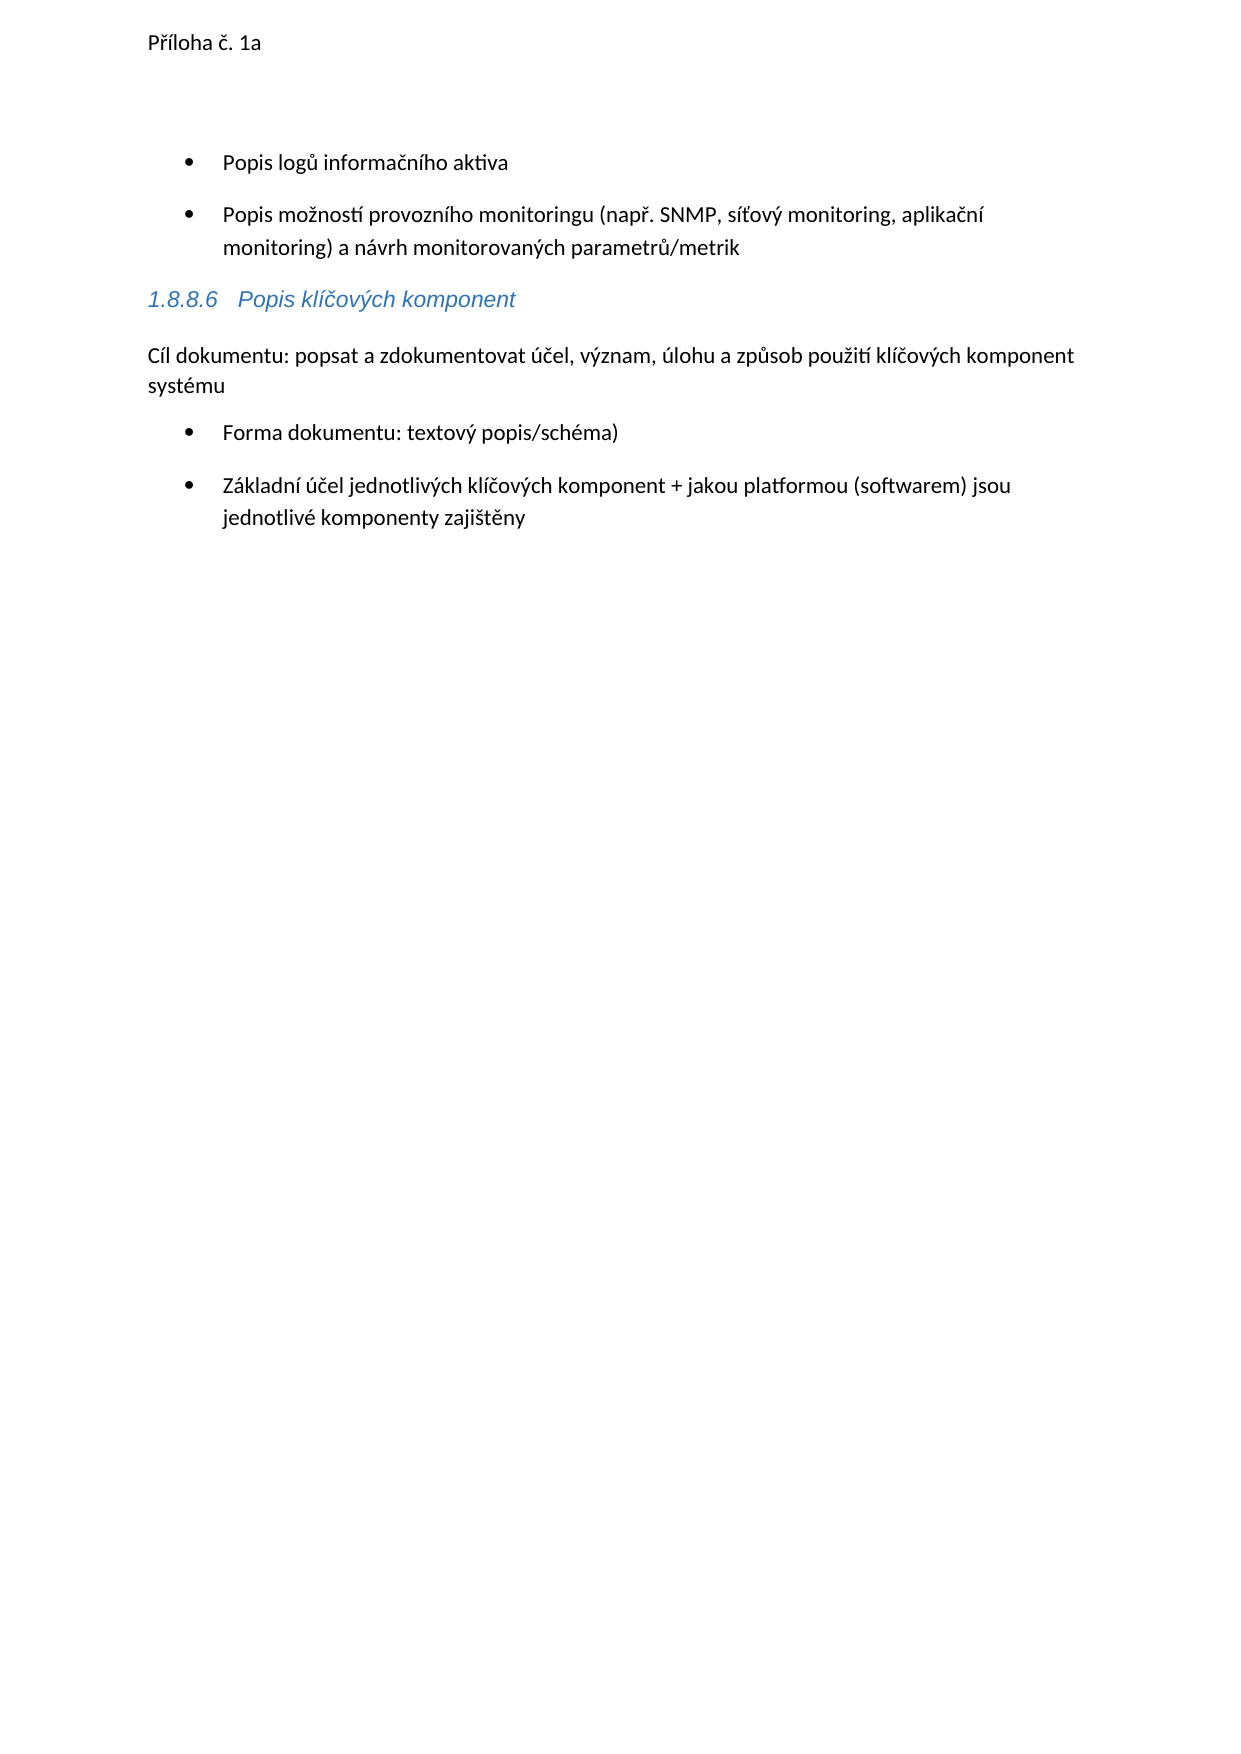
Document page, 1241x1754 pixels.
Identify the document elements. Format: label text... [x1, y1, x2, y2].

list Popis možností provozního monitoringu (např. SNMP, síťový monitoring, aplikační monitoring) a návrh monitorovaných parametrů/metrik [185, 201, 1093, 261]
list Popis logů informačního aktiva [185, 148, 1093, 176]
subtitle Popis klíčových komponent [148, 286, 1093, 312]
list Základní účel jednotlivých klíčových komponent + jakou platformou (softwarem) jsou jednotlivé komponenty zajištěny [185, 471, 1093, 531]
list Forma dokumentu: textový popis/schéma) [185, 418, 1093, 446]
text Cíl dokumentu: popsat a zdokumentovat účel, význam, úlohu a způsob použití klíčových komponent systému [148, 341, 1093, 399]
